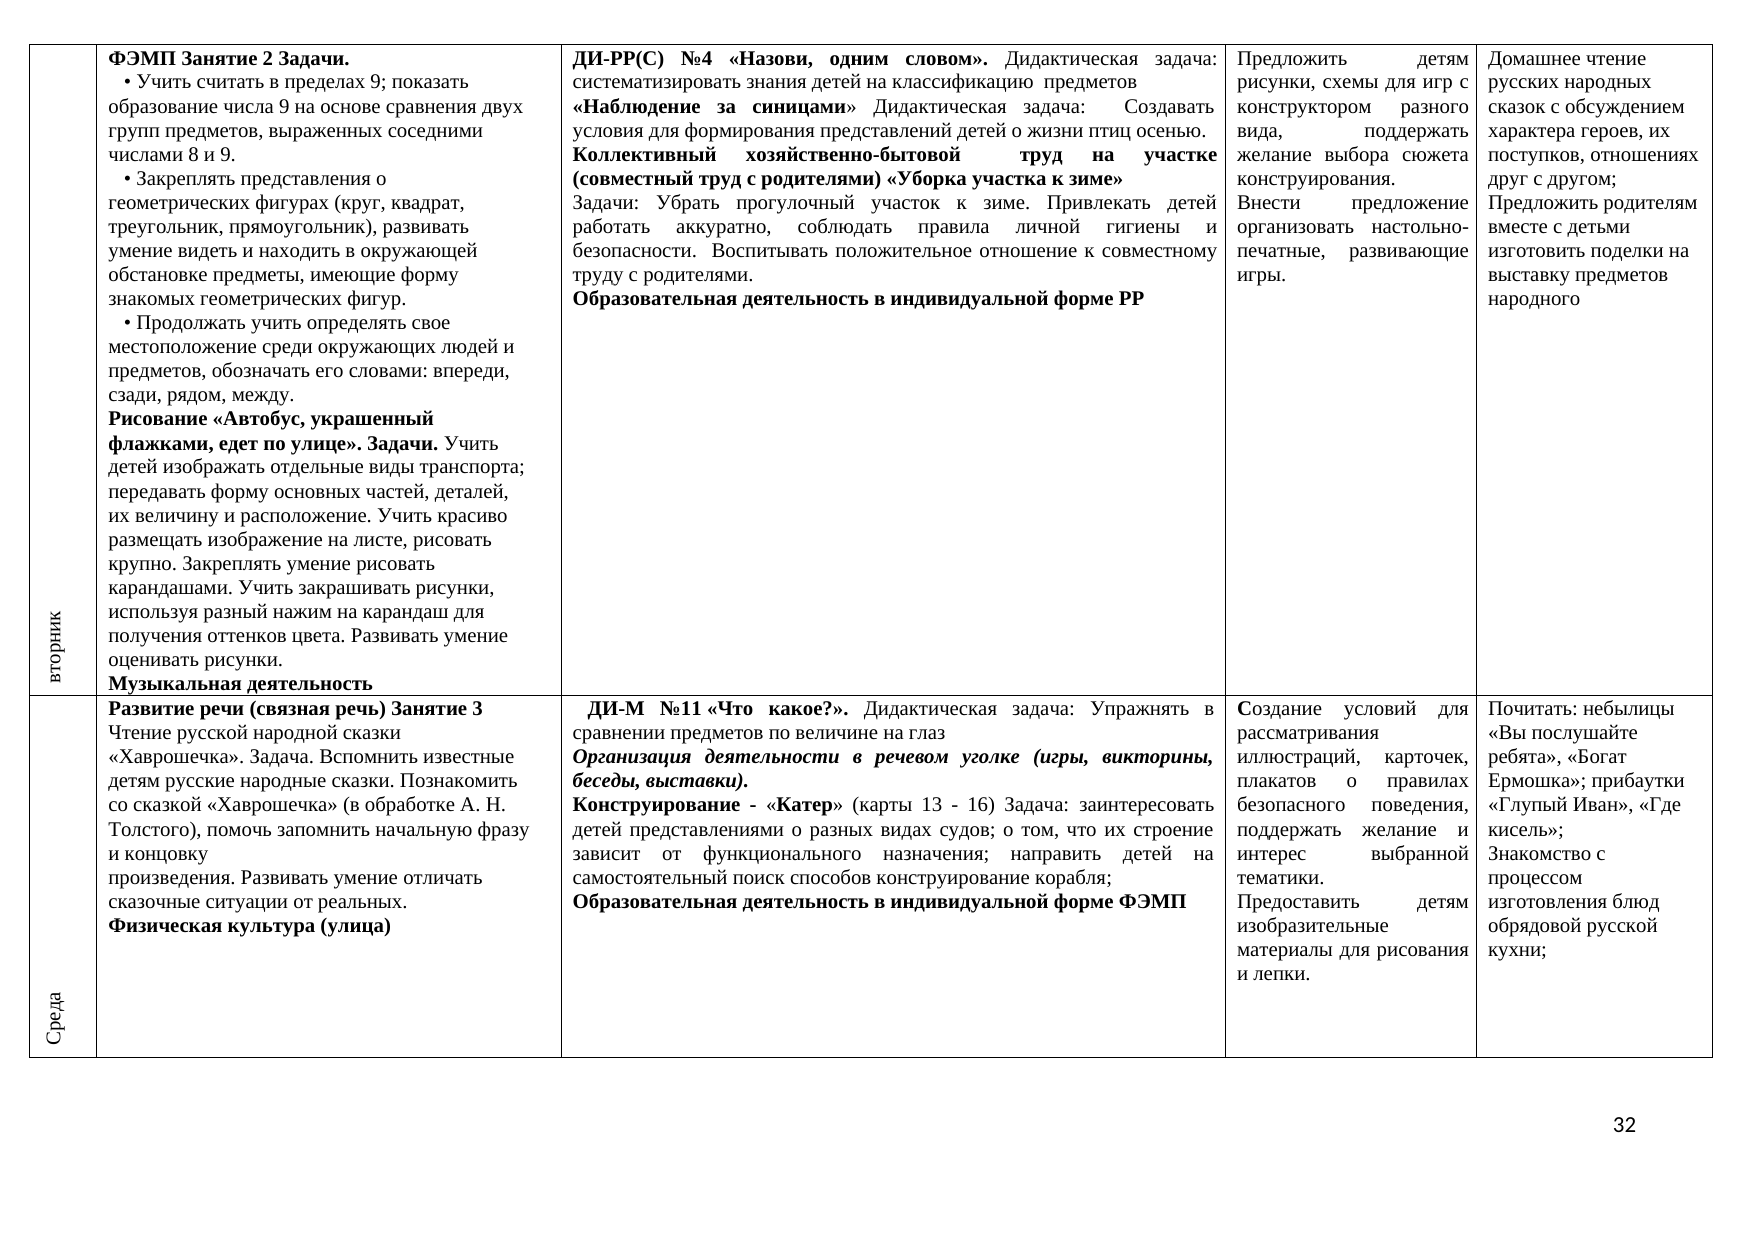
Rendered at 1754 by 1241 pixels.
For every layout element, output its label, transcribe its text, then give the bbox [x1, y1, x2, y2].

table_cell ДИ-М №11 «Что какое?». Дидактическая задача: Упражнять в сравнении предметов по величине на глаз Организация деятельности в речевом уголке (игры, викторины, беседы, выставки). Конструирование - «Катер» (карты 13 - 16) Задача: заинтересовать детей представлениями о разных видах судов; о том, что их строение зависит от функционального назначения; направить детей на самостоятельный поиск способов конструирование корабля; Образовательная деятельность в индивидуальной форме ФЭМП [562, 696, 1225, 1057]
table_cell Среда [30, 696, 96, 1057]
table_cell Развитие речи (связная речь) Занятие 3 Чтение русской народной сказки «Хаврошечка». Задача. Вспомнить известные детям русские народные сказки. Познакомить со сказкой «Хаврошечка» (в обработке А. Н. Толстого), помочь запомнить начальную фразу и концовку произведения. Развивать умение отличать сказочные ситуации от реальных. Физическая культура (улица) [97, 696, 561, 1057]
table_cell ДИ-РР(С) №4 «Назови, одним словом». Дидактическая задача: систематизировать знания детей на классификацию предметов «Наблюдение за синицами» Дидактическая задача: Создавать условия для формирования представлений детей о жизни птиц осенью. Коллективный хозяйственно-бытовой труд на участке (совместный труд с родителями) «Уборка участка к зиме» Задачи: Убрать прогулочный участок к зиме. Привлекать детей работать аккуратно, соблюдать правила личной гигиены и безопасности. Воспитывать положительное отношение к совместному труду с родителями. Образовательная деятельность в индивидуальной форме РР [562, 45, 1225, 695]
table_cell Предложить детям рисунки, схемы для игр с конструктором разного вида, поддержать желание выбора сюжета конструирования. Внести предложение организовать настольно-печатные, развивающие игры. [1226, 45, 1476, 695]
table_cell Создание условий для рассматривания иллюстраций, карточек, плакатов о правилах безопасного поведения, поддержать желание и интерес выбранной тематики. Предоставить детям изобразительные материалы для рисования и лепки. [1226, 696, 1476, 1057]
table_cell вторник [30, 45, 96, 695]
table_cell Почитать: небылицы «Вы послушайте ребята», «Богат Ермошка»; прибаутки «Глупый Иван», «Где кисель»; Знакомство с процессом изготовления блюд обрядовой русской кухни; [1477, 696, 1712, 1057]
table_cell Домашнее чтение русских народных сказок с обсуждением характера героев, их поступков, отношениях друг с другом; Предложить родителям вместе с детьми изготовить поделки на выставку предметов народного [1477, 45, 1712, 695]
table_cell ФЭМП Занятие 2 Задачи. • Учить считать в пределах 9; показать образование числа 9 на основе сравнения двух групп предметов, выраженных соседними числами 8 и 9. • Закреплять представления о геометрических фигурах (круг, квадрат, треугольник, прямоугольник), развивать умение видеть и находить в окружающей обстановке предметы, имеющие форму знакомых геометрических фигур. • Продолжать учить определять свое местоположение среди окружающих людей и предметов, обозначать его словами: впереди, сзади, рядом, между. Рисование «Автобус, украшенный флажками, едет по улице». Задачи. Учить детей изображать отдельные виды транспорта; передавать форму основных частей, деталей, их величину и расположение. Учить красиво размещать изображение на листе, рисовать крупно. Закреплять умение рисовать карандашами. Учить закрашивать рисунки, используя разный нажим на карандаш для получения оттенков цвета. Развивать умение оценивать рисунки. Музыкальная деятельность [97, 45, 561, 695]
